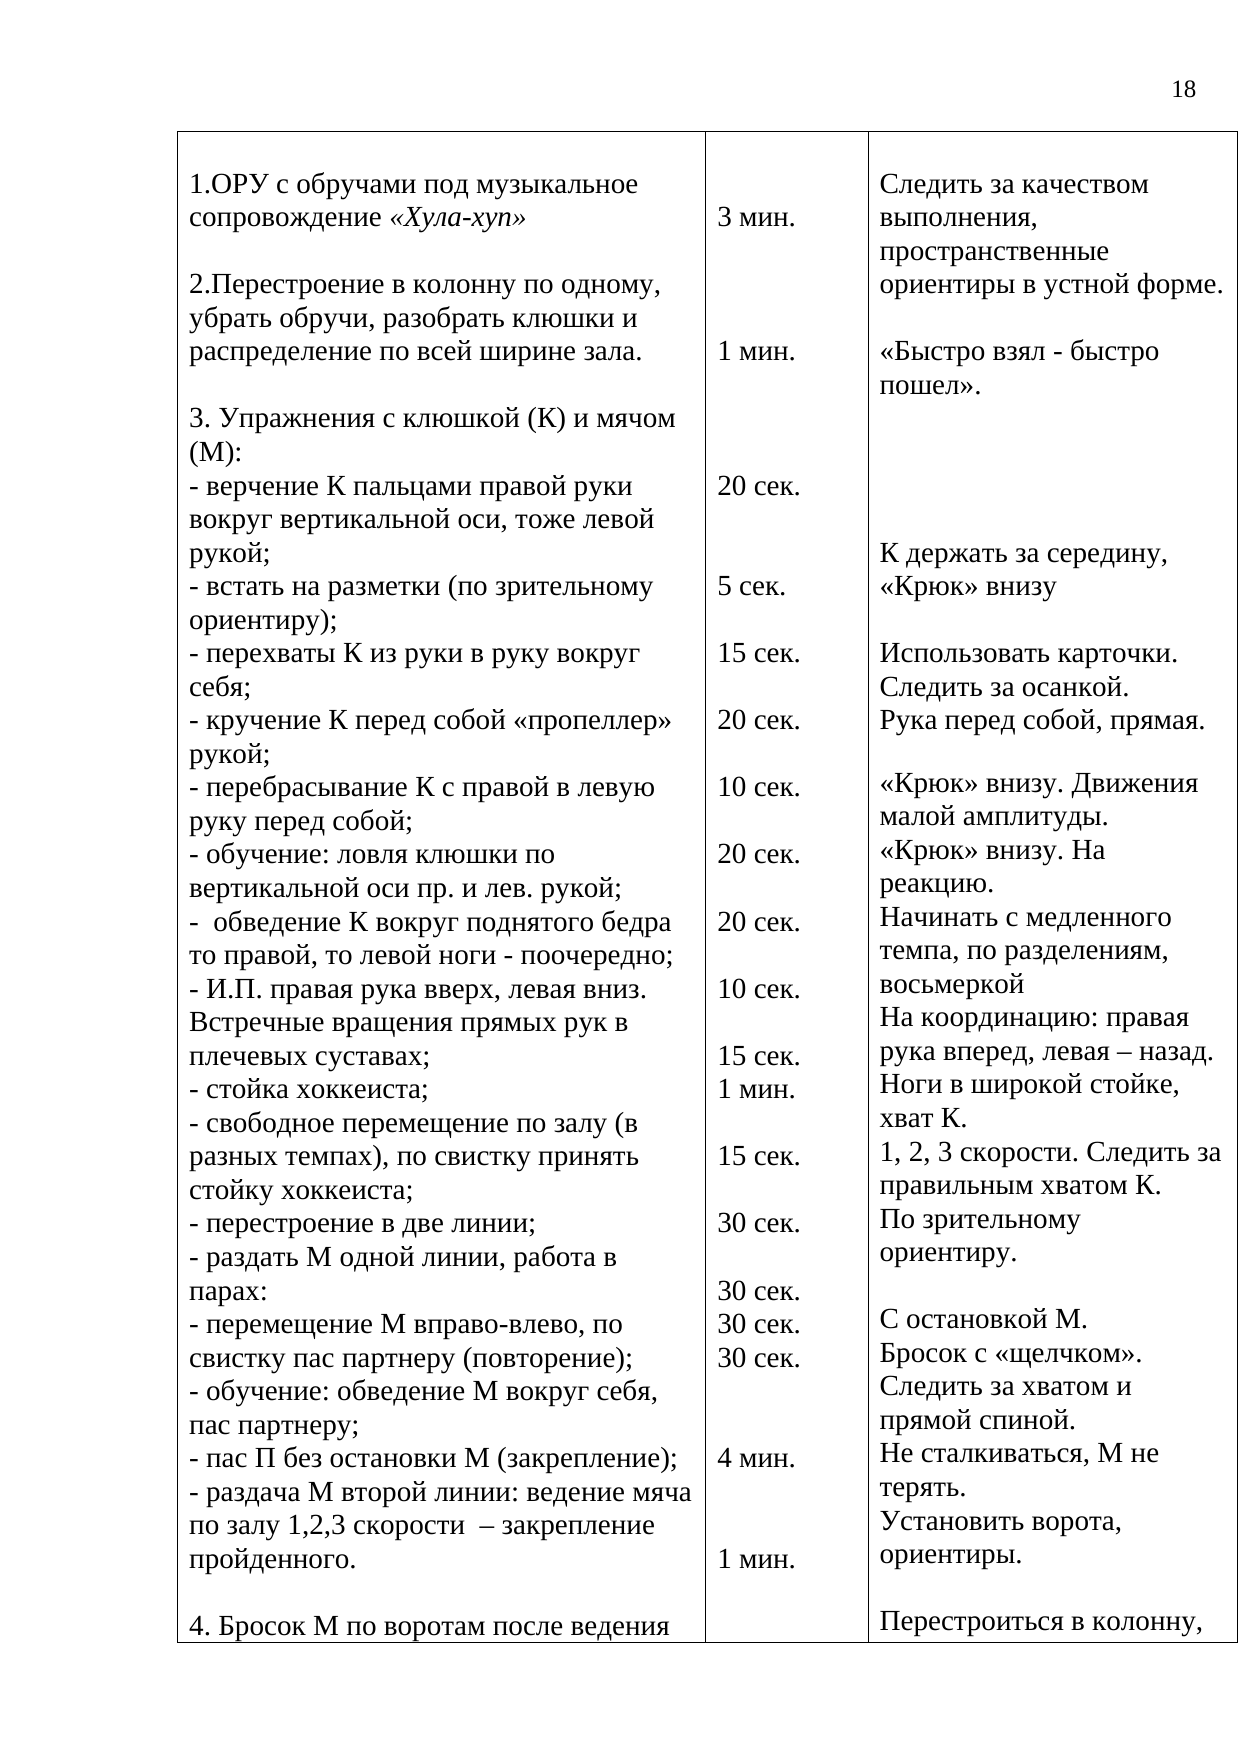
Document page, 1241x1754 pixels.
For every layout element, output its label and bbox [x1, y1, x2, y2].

table_cell [869, 132, 1237, 1642]
table_cell [706, 132, 868, 1642]
table_cell [178, 132, 705, 1642]
